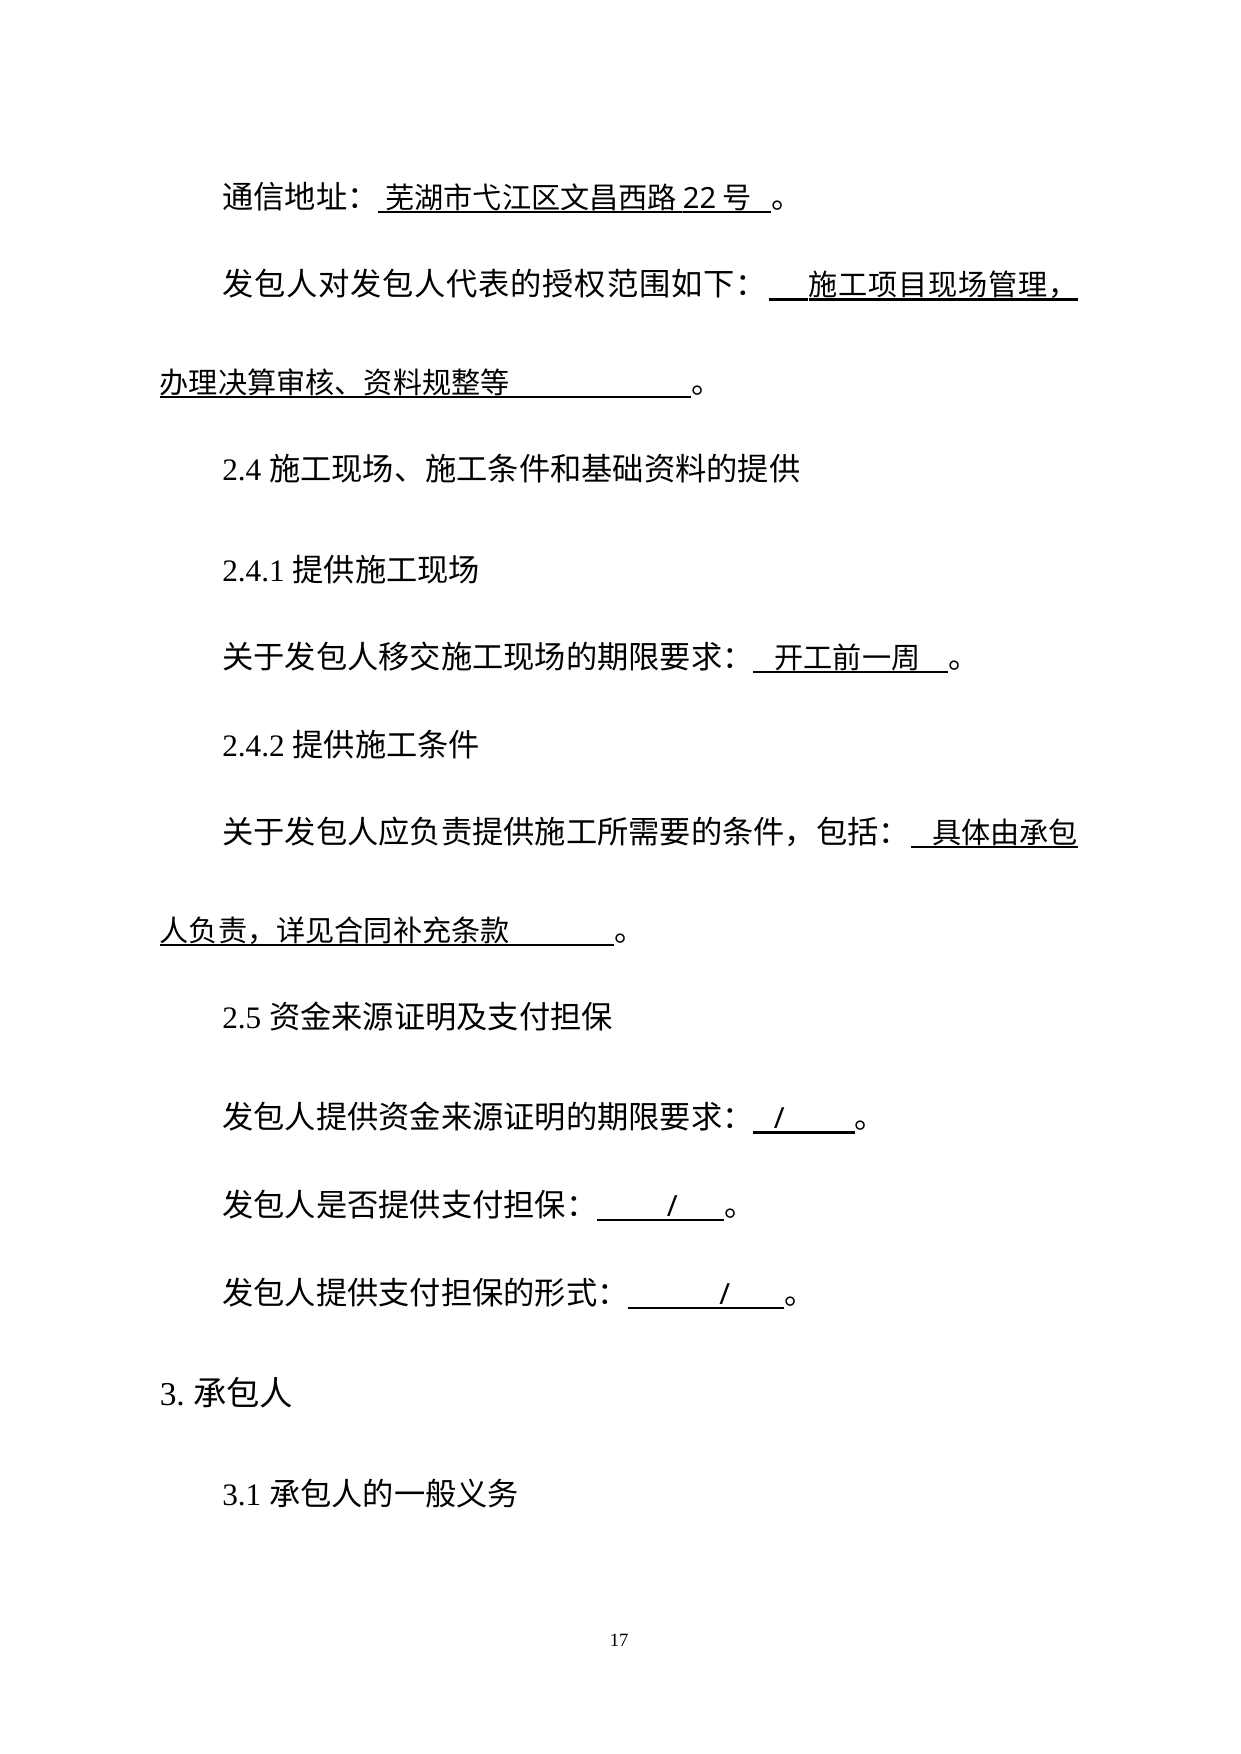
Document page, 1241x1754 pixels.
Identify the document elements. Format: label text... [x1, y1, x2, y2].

text 发包人是否提供支付担保： / 。 [159, 1170, 1078, 1235]
text 通信地址： 芜湖市弋江区文昌西路22号 。 [159, 162, 1078, 227]
subtitle 3. 承包人 [159, 1358, 1078, 1423]
text 关于发包人应负责提供施工所需要的条件，包括： 具体由承包人负责，详见合同补充条款 。 [159, 798, 1078, 960]
text 发包人提供资金来源证明的期限要求： / 。 [159, 1083, 1078, 1148]
text 2.4 施工现场、施工条件和基础资料的提供 [159, 435, 1078, 500]
text 发包人对发包人代表的授权范围如下： 施工项目现场管理，办理决算审核、资料规整等 。 [159, 249, 1078, 412]
text 2.5 资金来源证明及支付担保 [159, 983, 1078, 1048]
text 关于发包人移交施工现场的期限要求： 开工前一周 。 [159, 622, 1078, 687]
text 3.1 承包人的一般义务 [159, 1460, 1078, 1525]
text 发包人提供支付担保的形式： / 。 [159, 1258, 1078, 1323]
text 2.4.2 提供施工条件 [159, 710, 1078, 775]
text 2.4.1 提供施工现场 [159, 535, 1078, 600]
